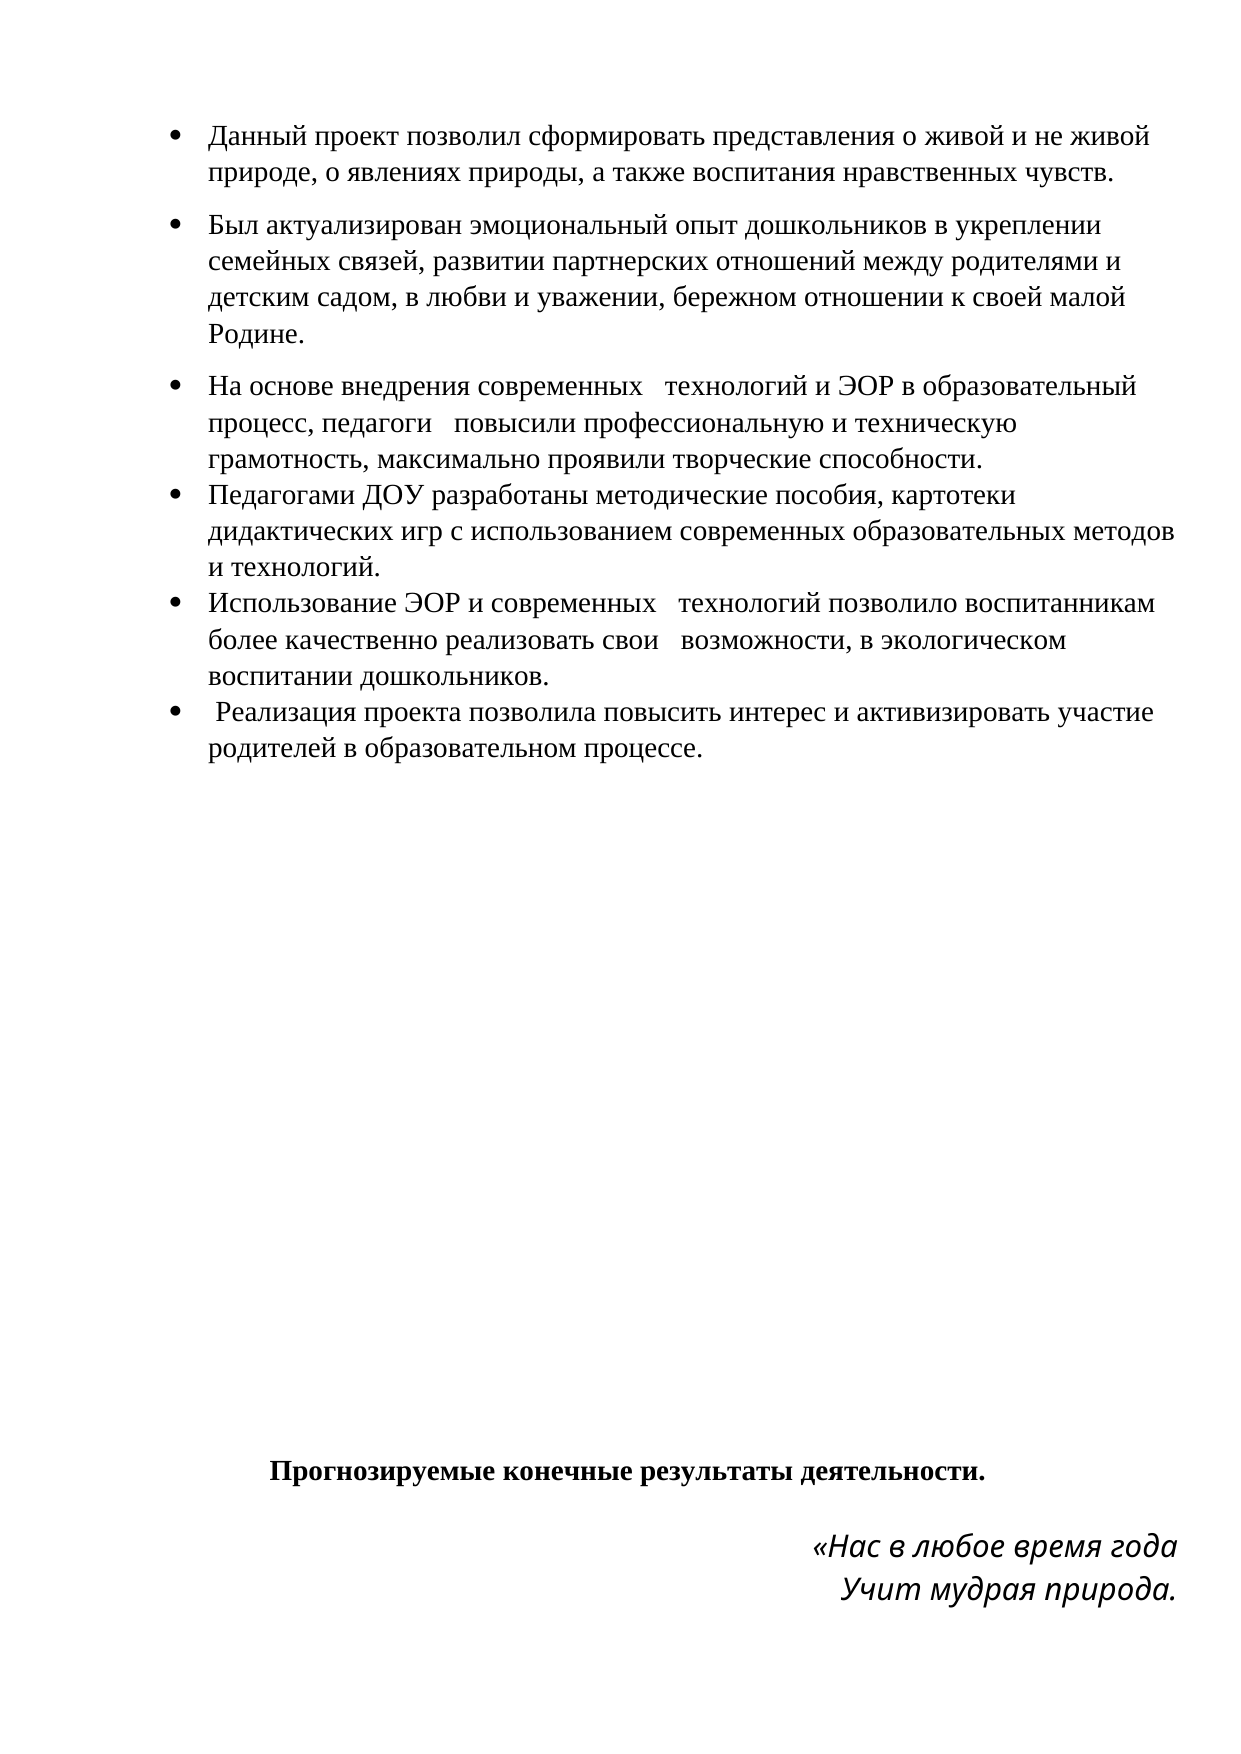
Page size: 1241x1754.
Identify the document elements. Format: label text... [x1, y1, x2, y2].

list Педагогами ДОУ разработаны методические пособия, картотеки дидактических игр с использованием современных образовательных методов и технологий. [170, 477, 1181, 583]
list Был актуализирован эмоциональный опыт дошкольников в укреплении семейных связей, развитии партнерских отношений между родителями и детским садом, в любви и уважении, бережном отношении к своей малой Родине. [170, 207, 1181, 349]
text «Нас в любое время года [133, 1524, 1181, 1567]
text Прогнозируемые конечные результаты деятельности. [74, 1453, 1181, 1487]
list Использование ЭОР и современных технологий позволило воспитанникам более качественно реализовать свои возможности, в экологическом воспитании дошкольников. [170, 586, 1181, 692]
list Реализация проекта позволила повысить интерес и активизировать участие родителей в образовательном процессе. [170, 694, 1181, 764]
text Учит мудрая природа. [133, 1567, 1181, 1609]
list На основе внедрения современных технологий и ЭОР в образовательный процесс, педагоги повысили профессиональную и техническую грамотность, максимально проявили творческие способности. [170, 368, 1181, 474]
list Данный проект позволил сформировать представления о живой и не живой природе, о явлениях природы, а также воспитания нравственных чувств. [170, 118, 1181, 188]
